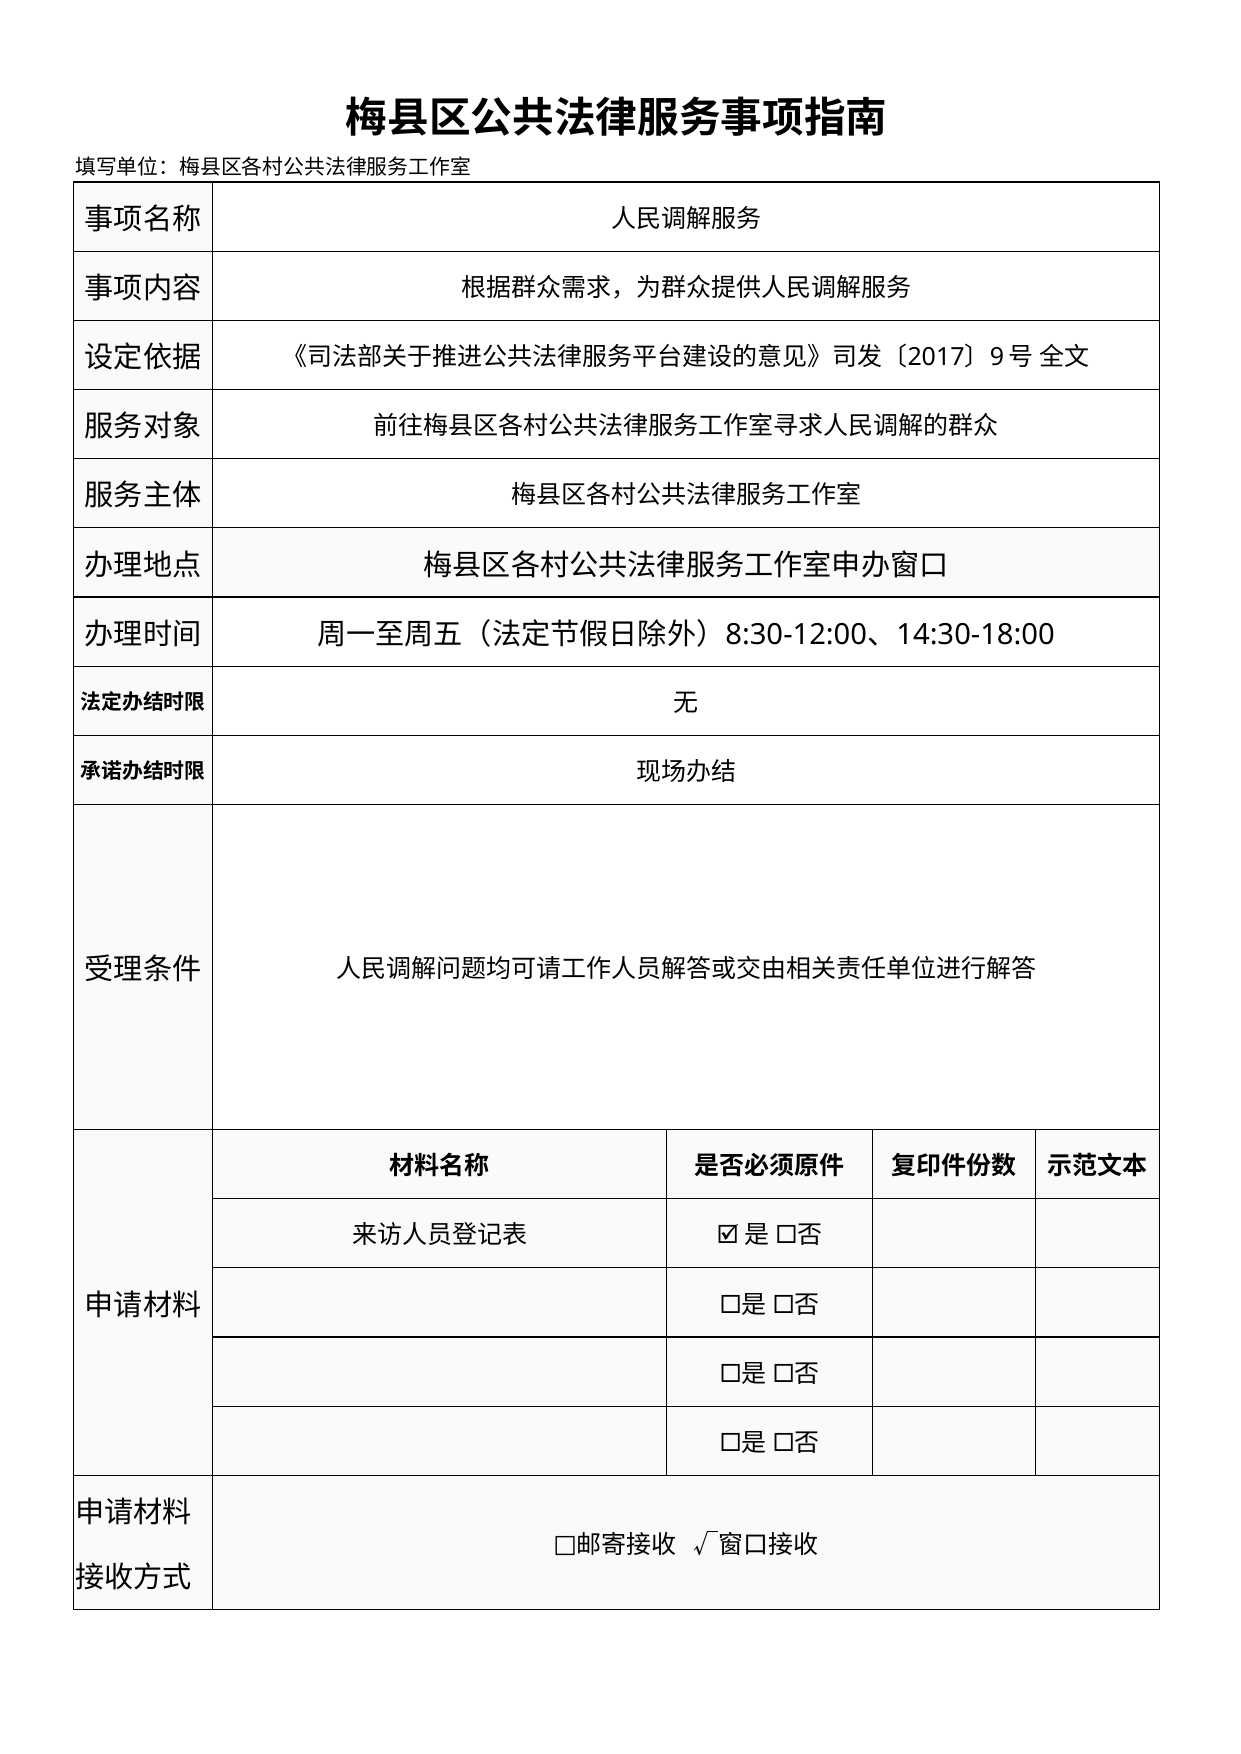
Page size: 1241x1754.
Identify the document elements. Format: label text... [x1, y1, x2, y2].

table_cell [213, 1407, 666, 1475]
table_cell [873, 1268, 1035, 1336]
table_cell [873, 1407, 1035, 1475]
table_cell 来访人员登记表 [213, 1199, 666, 1267]
table_cell 材料名称 [213, 1130, 666, 1198]
table_header 梅县区公共法律服务事项指南 [74, 81, 1159, 149]
table_cell [213, 1338, 666, 1406]
table_cell 承诺办结时限 [74, 736, 212, 804]
table_cell 办理时间 [74, 598, 212, 666]
table_cell [873, 1338, 1035, 1406]
table_cell □邮寄接收 √窗口接收 [213, 1476, 1159, 1609]
table_header 事项名称 [74, 183, 212, 251]
table_cell [1036, 1199, 1159, 1267]
table_cell [1036, 1268, 1159, 1336]
table_cell 服务对象 [74, 390, 212, 458]
table_cell 前往梅县区各村公共法律服务工作室寻求人民调解的群众 [213, 390, 1159, 458]
table_cell 受理条件 [74, 805, 212, 1129]
table_cell 申请材料接收方式 [74, 1476, 212, 1609]
table_cell 事项内容 [74, 252, 212, 320]
table_cell 现场办结 [213, 736, 1159, 804]
table_cell [213, 1268, 666, 1336]
table_cell 梅县区各村公共法律服务工作室 [213, 459, 1159, 527]
table_cell ⽰范⽂本 [1036, 1130, 1159, 1198]
table_cell 无 [213, 667, 1159, 735]
table_cell [1036, 1407, 1159, 1475]
text 填写单位：梅县区各村公共法律服务工作室 [75, 149, 1165, 181]
table_cell 梅县区各村公共法律服务工作室申办窗口 [213, 528, 1159, 596]
table_cell 服务主体 [74, 459, 212, 527]
table_cell 根据群众需求，为群众提供人民调解服务 [213, 252, 1159, 320]
table_header 人民调解服务 [213, 183, 1159, 251]
table_cell 是否必须原件 [667, 1130, 872, 1198]
table_cell [1036, 1338, 1159, 1406]
table_cell 是 否 [667, 1338, 872, 1406]
table_cell 复印件份数 [873, 1130, 1035, 1198]
table_cell 办理地点 [74, 528, 212, 596]
table_cell 周一至周五（法定节假日除外）8:30-12:00、14:30-18:00 [213, 598, 1159, 666]
table_cell 是 否 [667, 1199, 872, 1267]
table_cell 法定办结时限 [74, 667, 212, 735]
table_cell 申请材料 [74, 1130, 212, 1475]
table_cell 《司法部关于推进公共法律服务平台建设的意见》司发〔2017〕9号 全文 [213, 321, 1159, 389]
table_cell 人民调解问题均可请工作人员解答或交由相关责任单位进行解答 [213, 805, 1159, 1129]
table_cell [873, 1199, 1035, 1267]
table_cell 是 否 [667, 1268, 872, 1336]
table_cell 设定依据 [74, 321, 212, 389]
table_cell 是 否 [667, 1407, 872, 1475]
